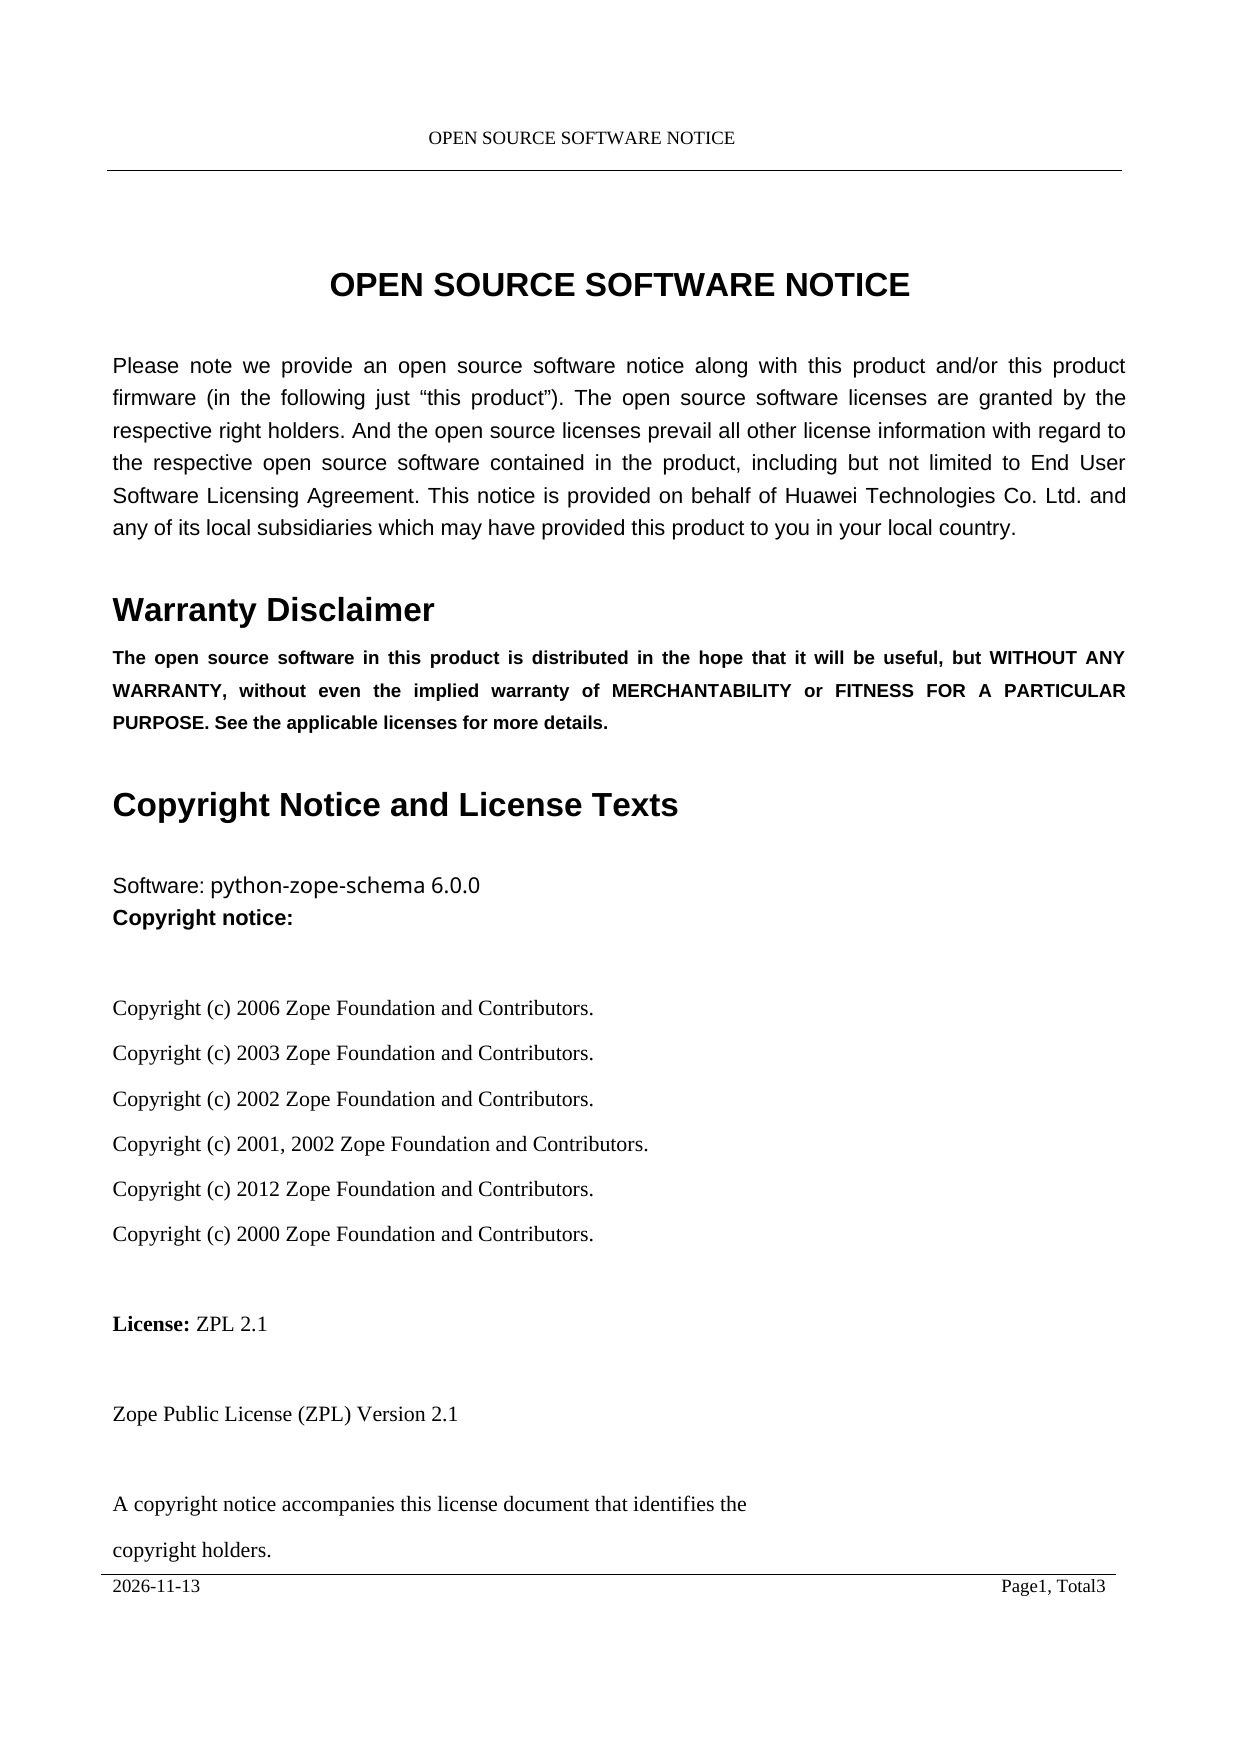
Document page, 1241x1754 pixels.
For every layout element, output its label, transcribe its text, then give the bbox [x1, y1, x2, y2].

text Copyright (c) 2000 Zope Foundation and Contributors. [112, 1217, 1128, 1250]
text Copyright (c) 2012 Zope Foundation and Contributors. [112, 1172, 1128, 1204]
text Copyright Notice and License Texts [112, 771, 1128, 836]
text Software: python-zope-schema 6.0.0 [112, 869, 1128, 901]
text The open source software in this product is distributed in the hope that it will be useful, but WITHOUT ANY WARRANTY, without even the implied warranty of MERCHANTABILITY or FITNESS FOR A PARTICULAR PURPOSE. See the applicable licenses for more details. [112, 641, 1128, 739]
text Copyright (c) 2003 Zope Foundation and Contributors. [112, 1037, 1128, 1069]
text Copyright notice: [112, 901, 1128, 934]
text A copyright notice accompanies this license document that identifies the [112, 1488, 1128, 1520]
text Copyright (c) 2001, 2002 Zope Foundation and Contributors. [112, 1127, 1128, 1159]
text Copyright (c) 2002 Zope Foundation and Contributors. [112, 1082, 1128, 1114]
text copyright holders. [112, 1533, 1128, 1565]
text Warranty Disclaimer [112, 576, 1128, 641]
text Copyright (c) 2006 Zope Foundation and Contributors. [112, 992, 1128, 1024]
text Please note we provide an open source software notice along with this product and/or this product firmware (in the following just “this product”). The open source software licenses are granted by the respective right holders. And the open source licenses prevail all other license information with regard to the respective open source software contained in the product, including but not limited to End User Software Licensing Agreement. This notice is provided on behalf of Huawei Technologies Co. Ltd. and any of its local subsidiaries which may have provided this product to you in your local country. [112, 349, 1128, 544]
text OPEN SOURCE SOFTWARE NOTICE [112, 251, 1128, 316]
text Zope Public License (ZPL) Version 2.1 [112, 1398, 1128, 1430]
text License: ZPL 2.1 [112, 1307, 1128, 1340]
